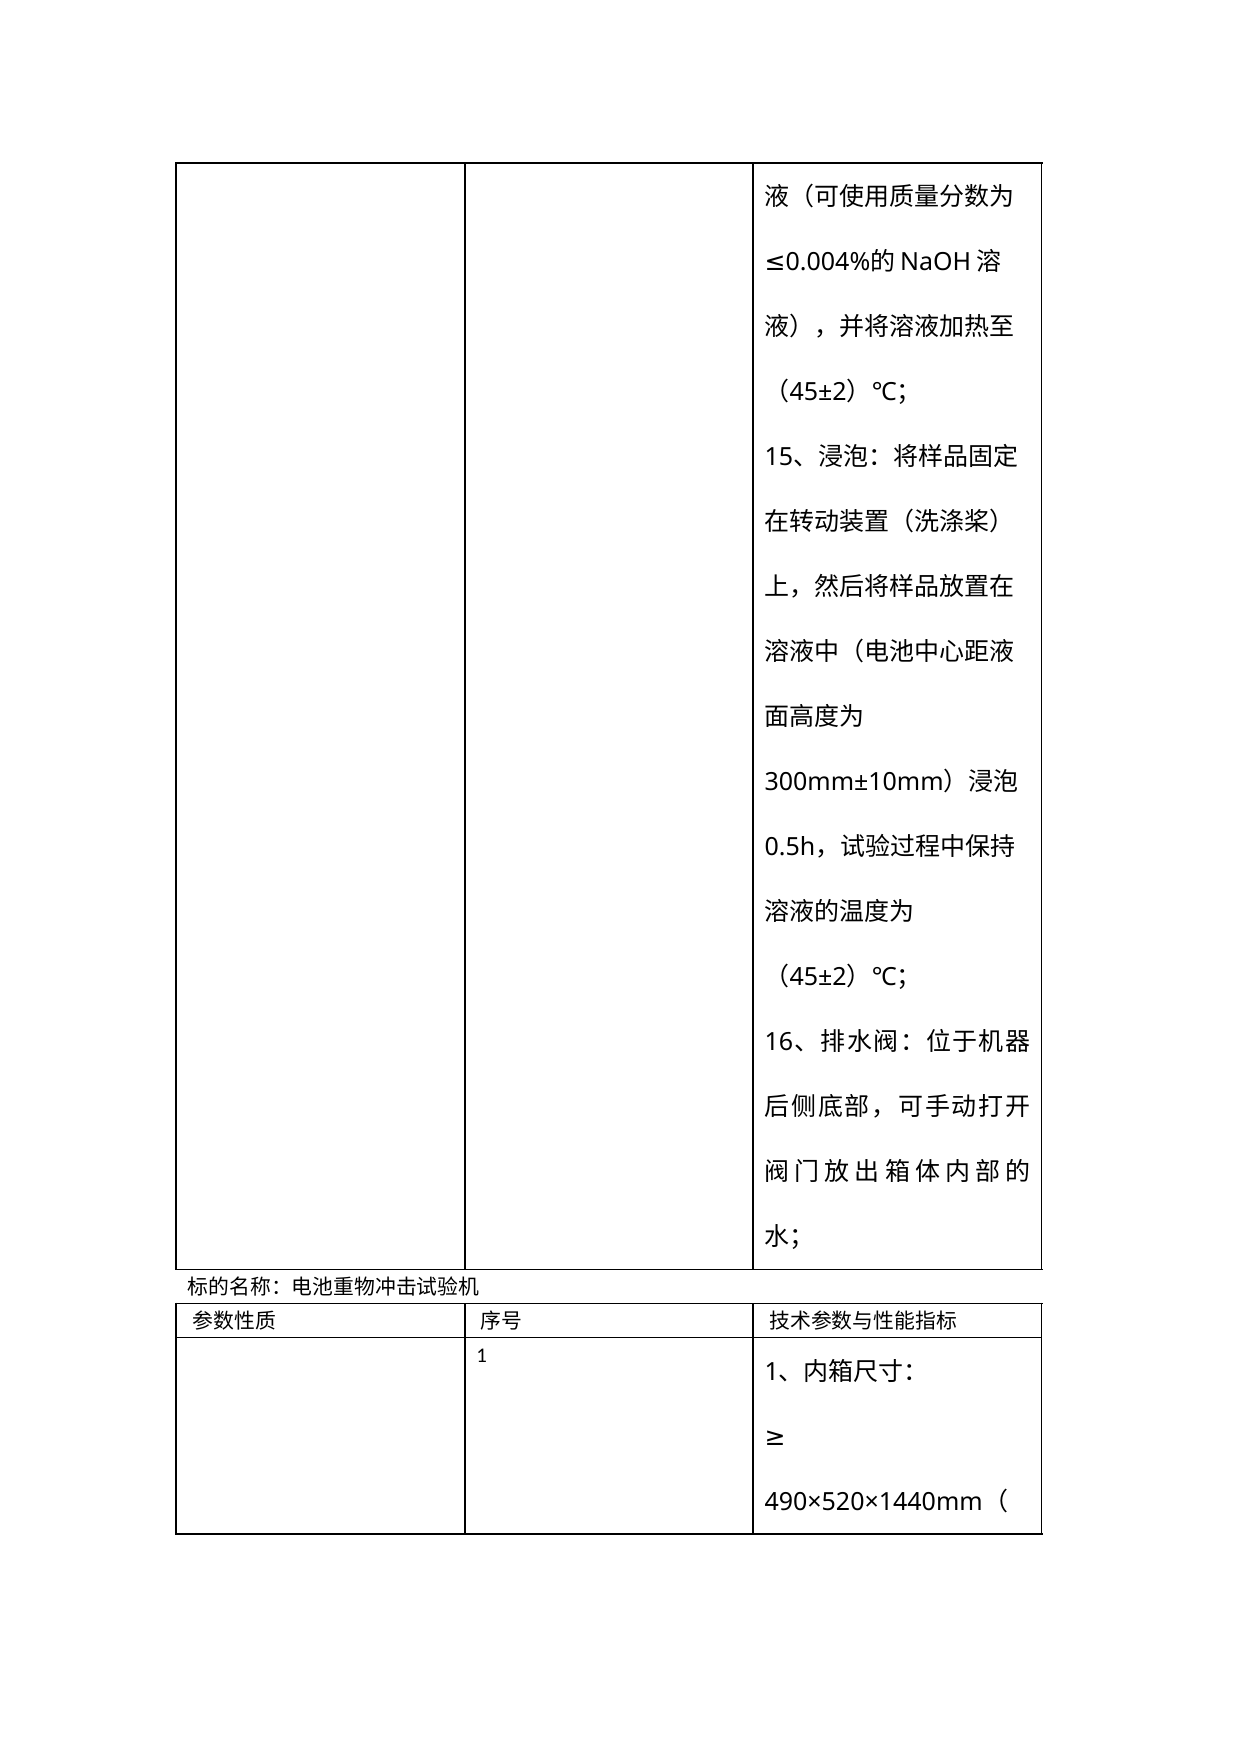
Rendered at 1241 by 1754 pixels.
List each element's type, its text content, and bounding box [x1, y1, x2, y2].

table_cell 1 [466, 1338, 752, 1533]
table_cell 1 [466, 164, 752, 1268]
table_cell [754, 164, 1041, 1268]
table_cell [177, 1338, 464, 1533]
table_header 序号 [466, 1304, 752, 1337]
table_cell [754, 1338, 1041, 1533]
table_header 参数性质 [177, 1304, 464, 1337]
table_header 技术参数与性能指标 [754, 1304, 1041, 1337]
text 标的名称：电池重物冲击试验机 [187, 1270, 1053, 1303]
table_cell [177, 164, 464, 1268]
